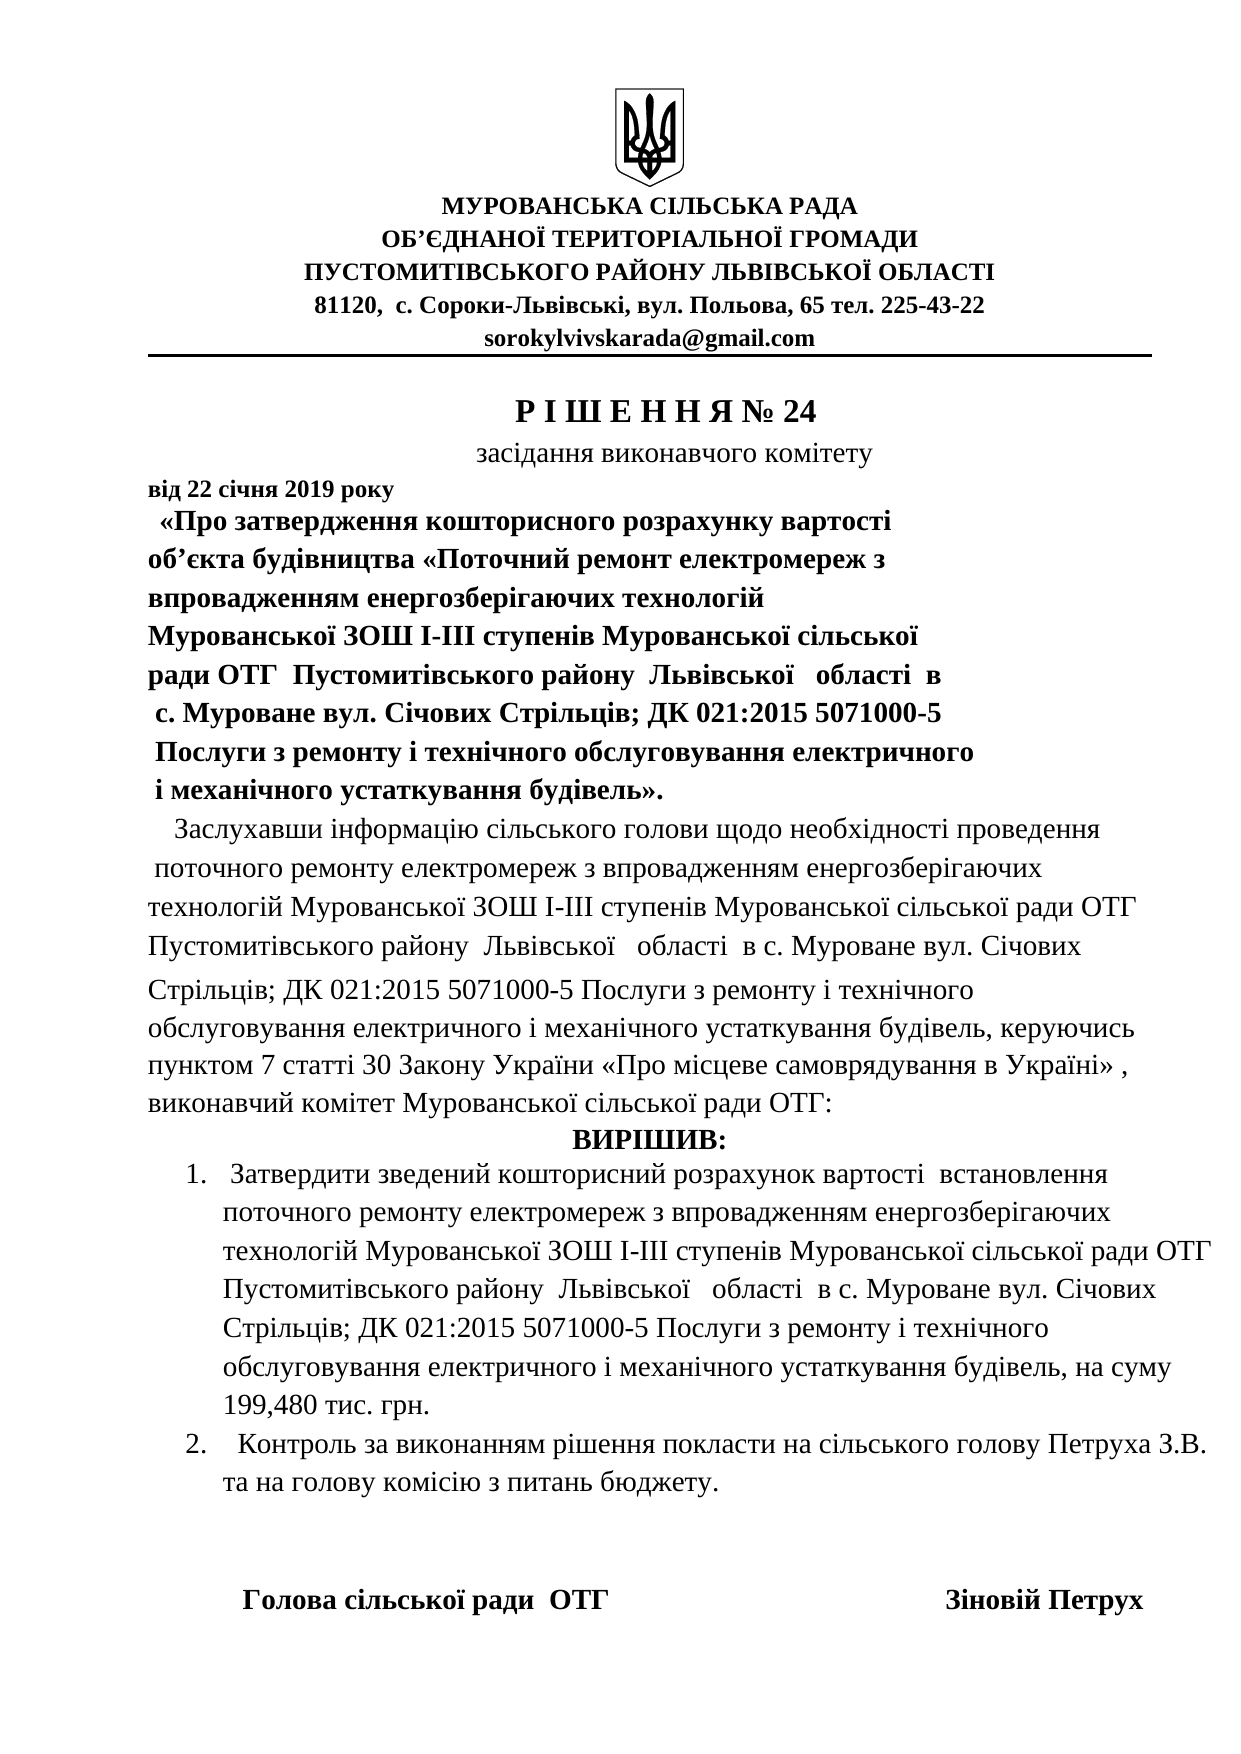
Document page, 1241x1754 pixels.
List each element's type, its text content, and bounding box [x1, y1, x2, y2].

list та на голову комісію з питань бюджету. [223, 1464, 1240, 1498]
text sorokylvivskarada@gmail.com [148, 323, 1152, 354]
text засідання виконавчого комітету [148, 435, 1226, 469]
text МУРОВАНСЬКА СІЛЬСЬКА РАДА [148, 191, 1152, 220]
text Голова сільської ради ОТГ Зіновій Петрух [148, 1578, 1152, 1615]
text поточного ремонту електромереж з впровадженням енергозберігаючих [148, 850, 1240, 883]
text ОБ’ЄДНАНОЇ ТЕРИТОРІАЛЬНОЇ ГРОМАДИ [148, 224, 1152, 253]
text і механічного устаткування будівель». [148, 772, 1240, 806]
text Заслухавши інформацію сільського голови щодо необхідності проведення [148, 811, 1240, 844]
text ради ОТГ Пустомитівського району Львівської області в [148, 657, 1240, 690]
text ПУСТОМИТІВСЬКОГО РАЙОНУ ЛЬВІВСЬКОЇ ОБЛАСТІ [148, 257, 1152, 286]
text об’єкта будівництва «Поточний ремонт електромереж з [148, 541, 1240, 575]
text Мурованської ЗОШ I-III ступенів Мурованської сільської [148, 618, 1240, 652]
text технологій Мурованської ЗОШ I-III ступенів Мурованської сільської ради ОТГ Пустомитівського району Львівської області в с. Муроване вул. Січових [148, 889, 1240, 963]
text ВИРІШИВ: [148, 1118, 1152, 1156]
text впровадженням енергозберігаючих технологій [148, 580, 1240, 613]
text Стрільців; ДК 021:2015 5071000-5 Послуги з ремонту і технічного обслуговування електричного і механічного устаткування будівель, керуючись пунктом 7 статті 30 Закону України «Про місцеве самоврядування в Україні» , виконавчий комітет Мурованської сільської ради ОТГ: [148, 968, 1152, 1118]
text «Про затвердження кошторисного розрахунку вартості [148, 503, 1240, 536]
text Послуги з ремонту і технічного обслуговування електричного [148, 734, 1240, 767]
list Затвердити зведений кошторисний розрахунок вартості встановлення поточного ремонту електромереж з впровадженням енергозберігаючих технологій Мурованської ЗОШ I-III ступенів Мурованської сільської ради ОТГ Пустомитівського району Львівської області в с. Муроване вул. Січових Стрільців; ДК 021:2015 5071000-5 Послуги з ремонту і технічного обслуговування електричного і механічного устаткування будівель, на суму 199,480 тис. грн. [185, 1156, 1240, 1421]
text Р І Ш Е Н Н Я № 24 [148, 391, 1226, 429]
list Контроль за виконанням рішення покласти на сільського голову Петруха З.В. [185, 1426, 1240, 1459]
text від 22 січня 2019 року [148, 474, 1152, 503]
text с. Муроване вул. Січових Стрільців; ДК 021:2015 5071000-5 [148, 695, 1240, 729]
text 81120, с. Сороки-Львівські, вул. Польова, 65 тел. 225-43-22 [148, 290, 1152, 319]
